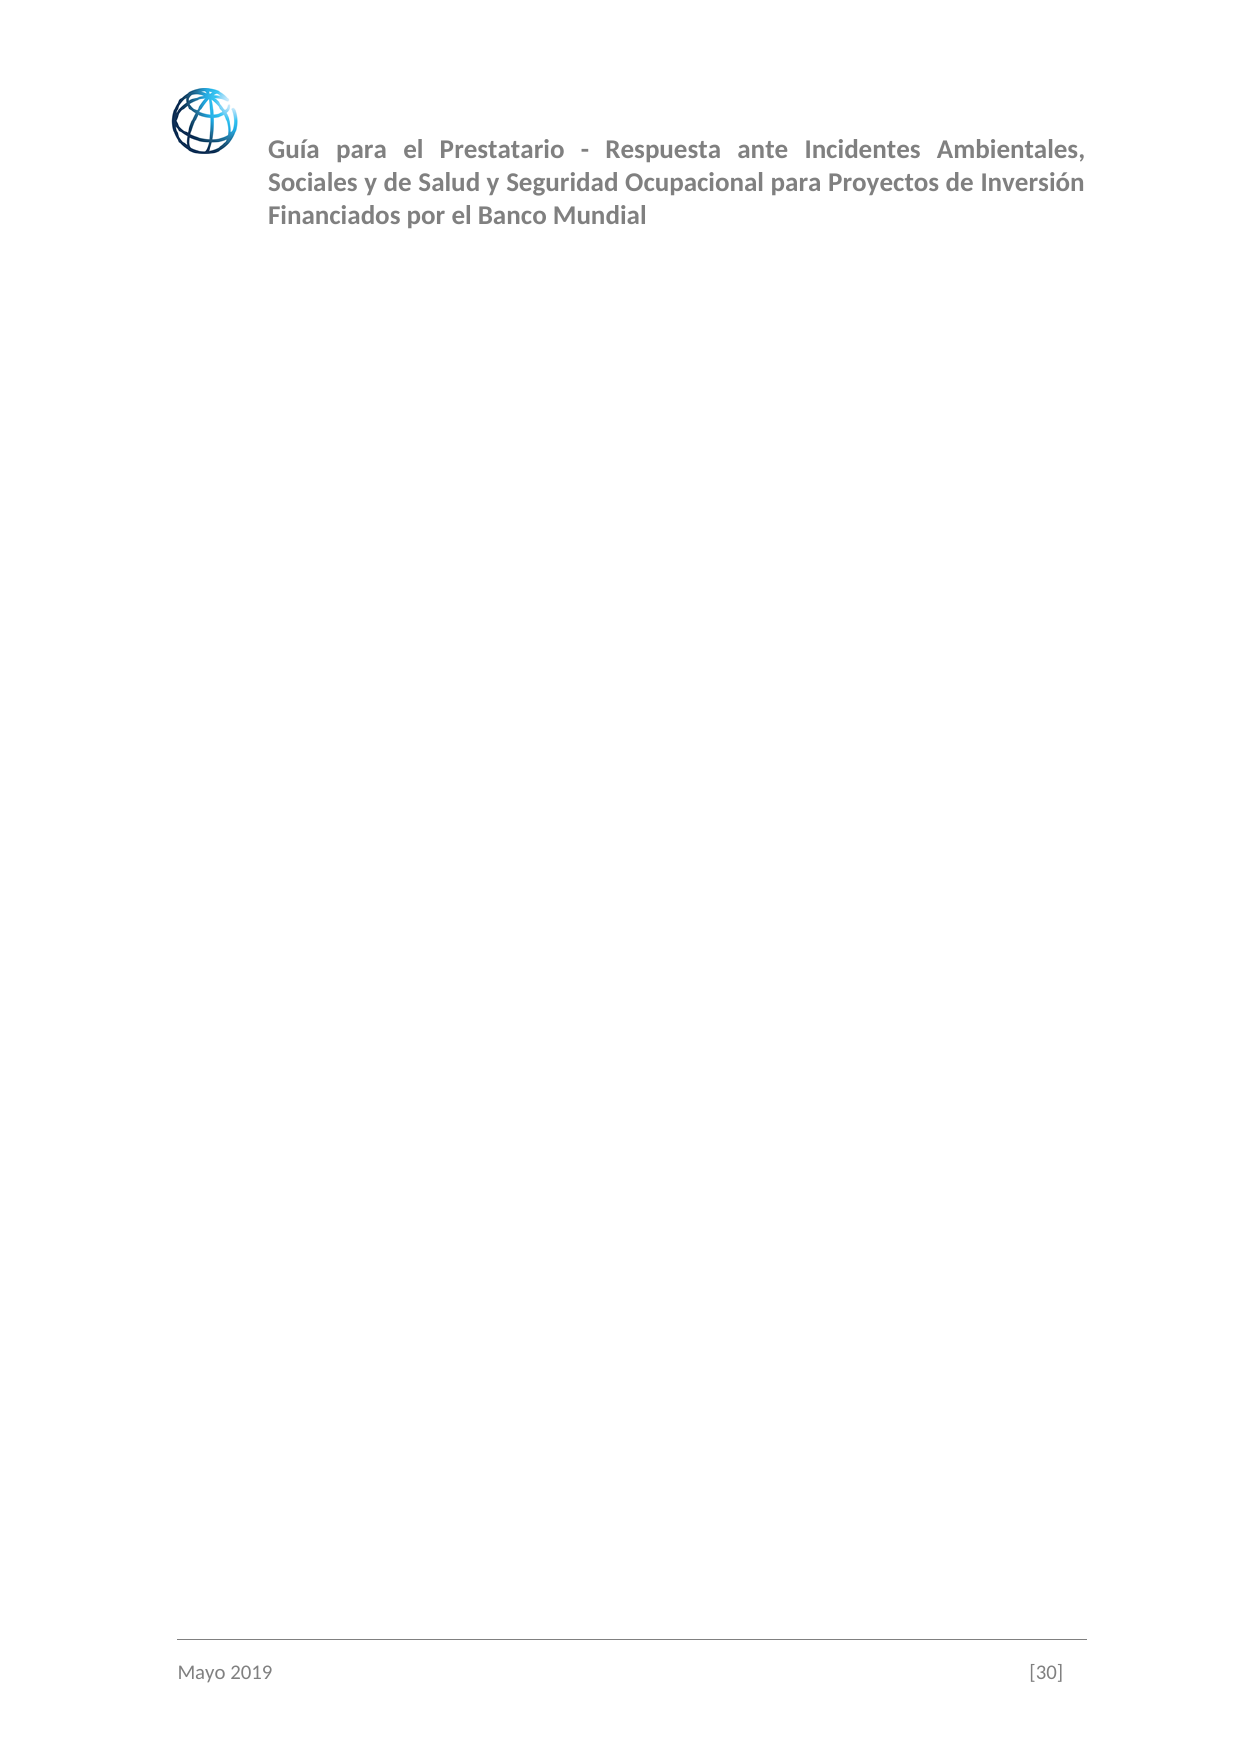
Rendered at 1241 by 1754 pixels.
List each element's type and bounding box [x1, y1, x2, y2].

picture [168, 88, 240, 154]
